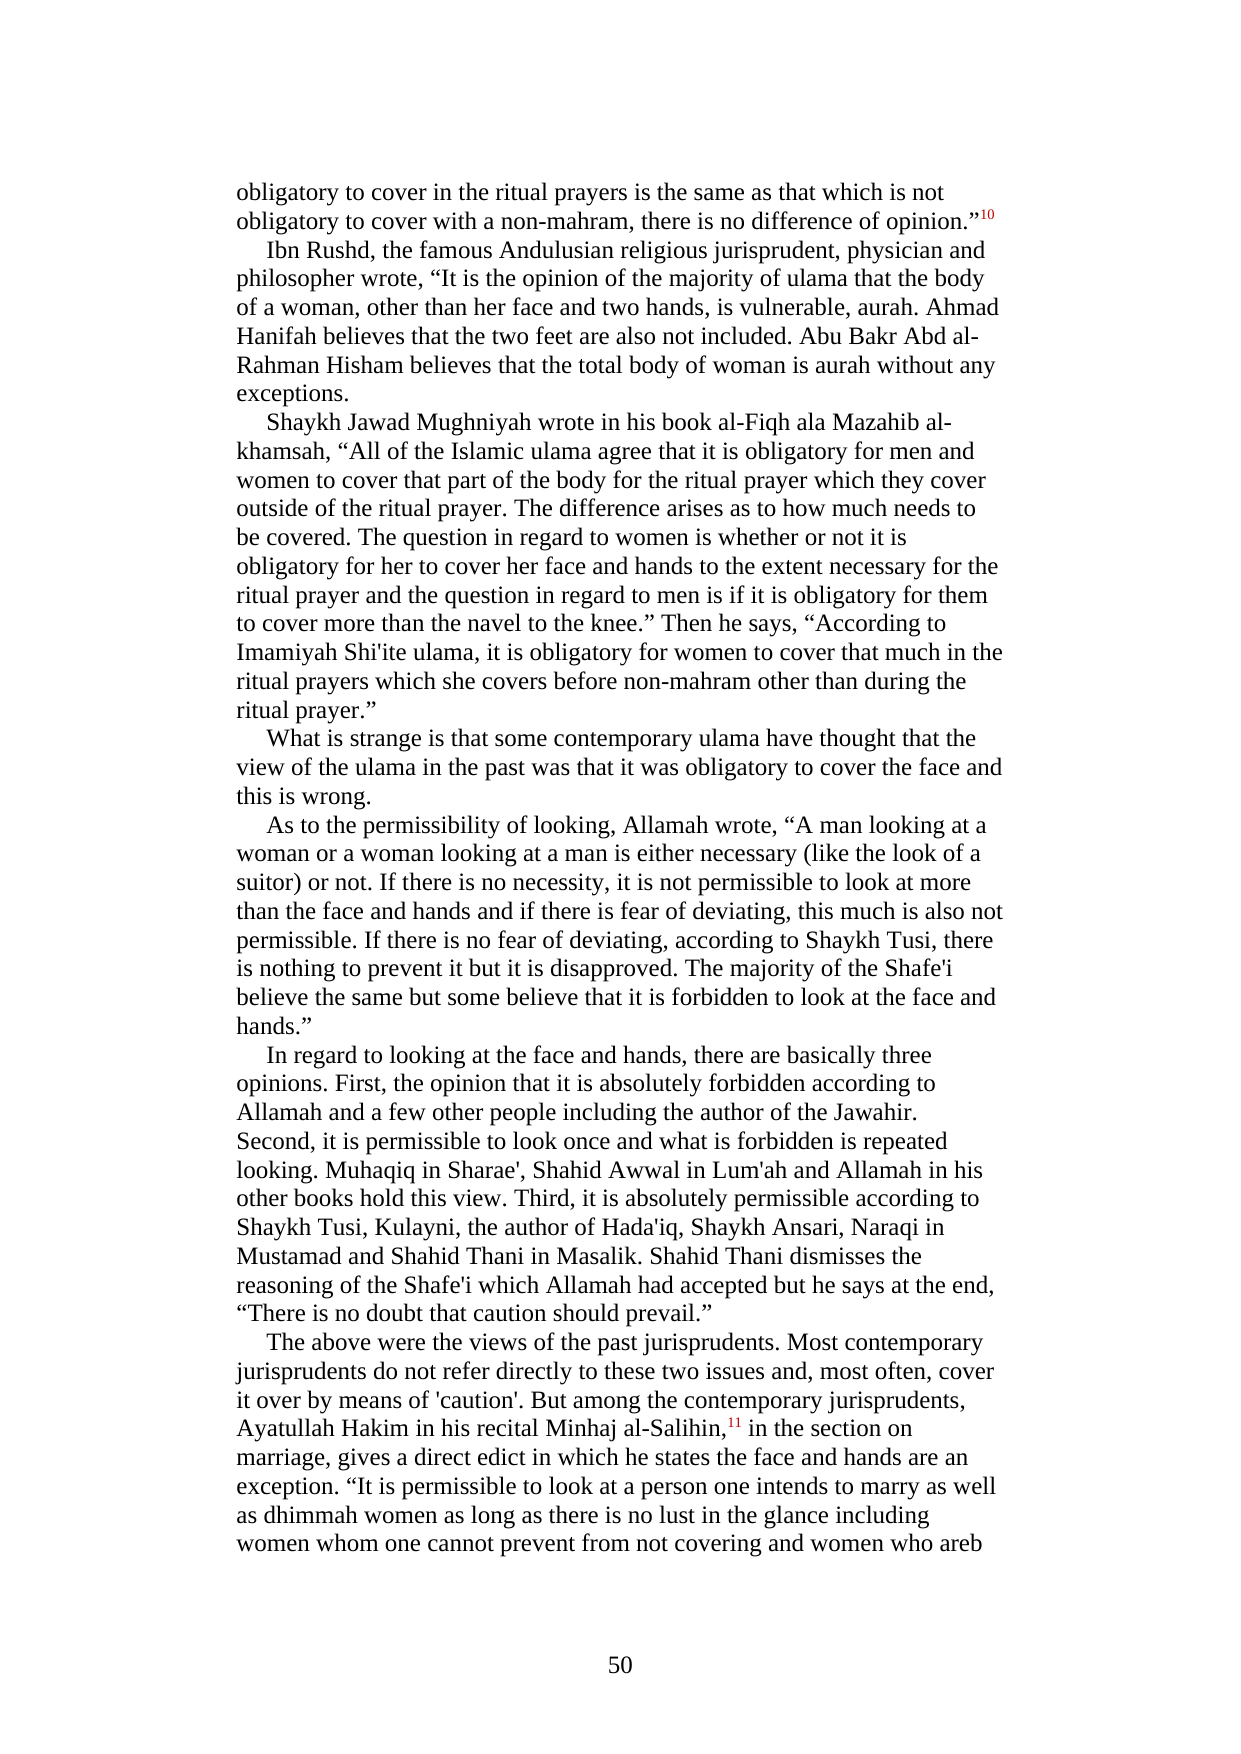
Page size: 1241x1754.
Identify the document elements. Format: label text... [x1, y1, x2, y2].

text As to the permissibility of looking, Allamah wrote, “A man looking at a woman or a woman looking at a man is either necessary (like the look of a suitor) or not. If there is no necessity, it is not permissible to look at more than the face and hands and if there is fear of deviating, this much is also not permissible. If there is no fear of deviating, according to Shaykh Tusi, there is nothing to prevent it but it is disapproved. The majority of the Shafe'i believe the same but some believe that it is forbidden to look at the face and hands.” [236, 810, 1004, 1040]
text Ibn Rushd, the famous Andulusian religious jurisprudent, physician and philosopher wrote, “It is the opinion of the majority of ulama that the body of a woman, other than her face and two hands, is vulnerable, aurah. Ahmad Hanifah believes that the two feet are also not included. Abu Bakr Abd al-Rahman Hisham believes that the total body of woman is aurah without any exceptions. [236, 235, 1004, 407]
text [236, 177, 1004, 235]
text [236, 1327, 1004, 1557]
text In regard to looking at the face and hands, there are basically three opinions. First, the opinion that it is absolutely forbidden according to Allamah and a few other people including the author of the Jawahir. Second, it is permissible to look once and what is forbidden is repeated looking. Muhaqiq in Sharae', Shahid Awwal in Lum'ah and Allamah in his other books hold this view. Third, it is absolutely permissible according to Shaykh Tusi, Kulayni, the author of Hada'iq, Shaykh Ansari, Naraqi in Mustamad and Shahid Thani in Masalik. Shahid Thani dismisses the reasoning of the Shafe'i which Allamah had accepted but he says at the end, “There is no doubt that caution should prevail.” [236, 1040, 1004, 1327]
text What is strange is that some contemporary ulama have thought that the view of the ulama in the past was that it was obligatory to cover the face and this is wrong. [236, 723, 1004, 810]
text Shaykh Jawad Mughniyah wrote in his book al-Fiqh ala Mazahib al-khamsah, “All of the Islamic ulama agree that it is obligatory for men and women to cover that part of the body for the ritual prayer which they cover outside of the ritual prayer. The difference arises as to how much needs to be covered. The question in regard to women is whether or not it is obligatory for her to cover her face and hands to the extent necessary for the ritual prayer and the question in regard to men is if it is obligatory for them to cover more than the navel to the knee.” Then he says, “According to Imamiyah Shi'ite ulama, it is obligatory for women to cover that much in the ritual prayers which she covers before non-mahram other than during the ritual prayer.” [236, 407, 1004, 723]
